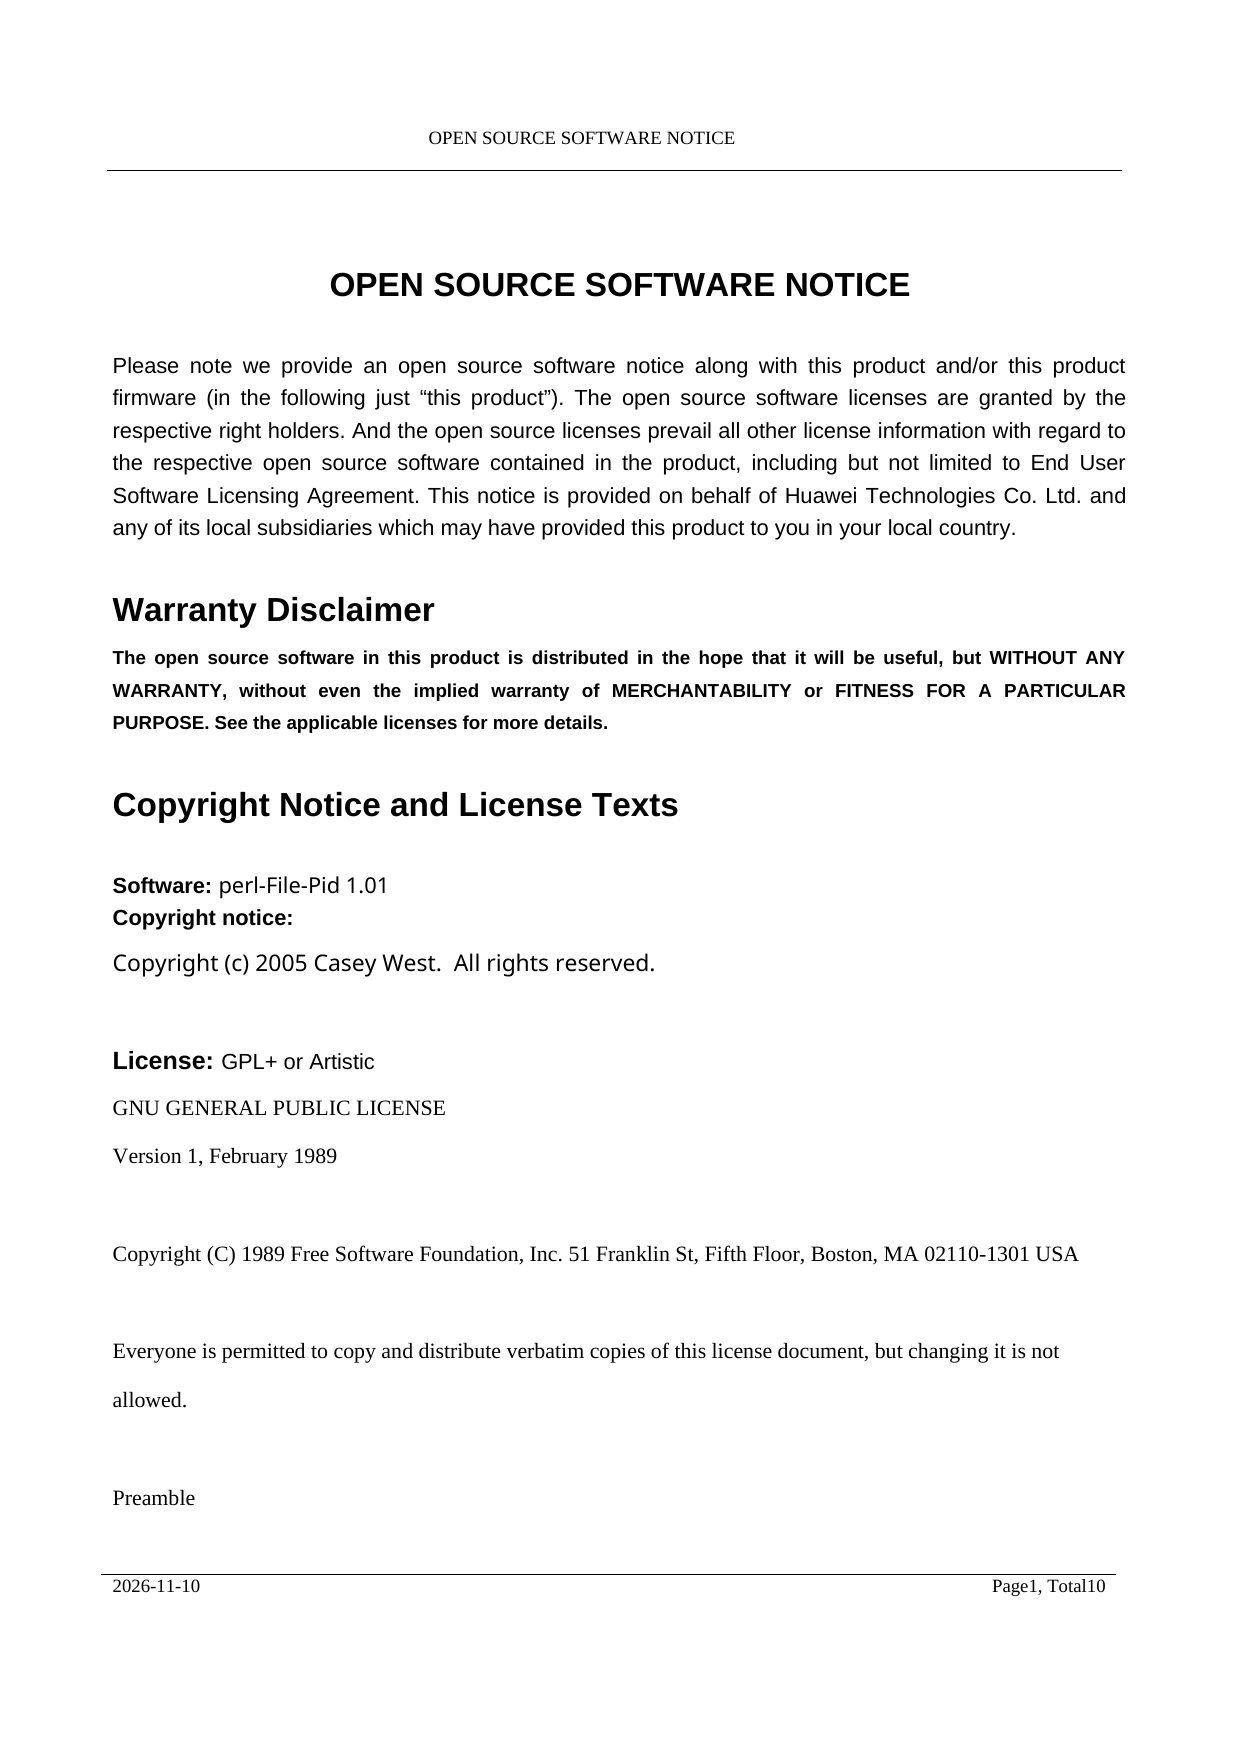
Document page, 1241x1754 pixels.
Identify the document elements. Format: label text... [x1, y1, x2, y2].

text Please note we provide an open source software notice along with this product and/or this product firmware (in the following just “this product”). The open source software licenses are granted by the respective right holders. And the open source licenses prevail all other license information with regard to the respective open source software contained in the product, including but not limited to End User Software Licensing Agreement. This notice is provided on behalf of Huawei Technologies Co. Ltd. and any of its local subsidiaries which may have provided this product to you in your local country. [112, 349, 1128, 544]
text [112, 1091, 1128, 1513]
text OPEN SOURCE SOFTWARE NOTICE [112, 251, 1128, 316]
text Copyright notice: [112, 901, 1128, 934]
text Software: perl-File-Pid 1.01 [112, 869, 1128, 901]
text The open source software in this product is distributed in the hope that it will be useful, but WITHOUT ANY WARRANTY, without even the implied warranty of MERCHANTABILITY or FITNESS FOR A PARTICULAR PURPOSE. See the applicable licenses for more details. [112, 641, 1128, 739]
text Warranty Disclaimer [112, 576, 1128, 641]
text Copyright Notice and License Texts [112, 771, 1128, 836]
text Copyright (c) 2005 Casey West. All rights reserved. [112, 947, 1128, 1028]
text License: GPL+ or Artistic [112, 1044, 1128, 1077]
